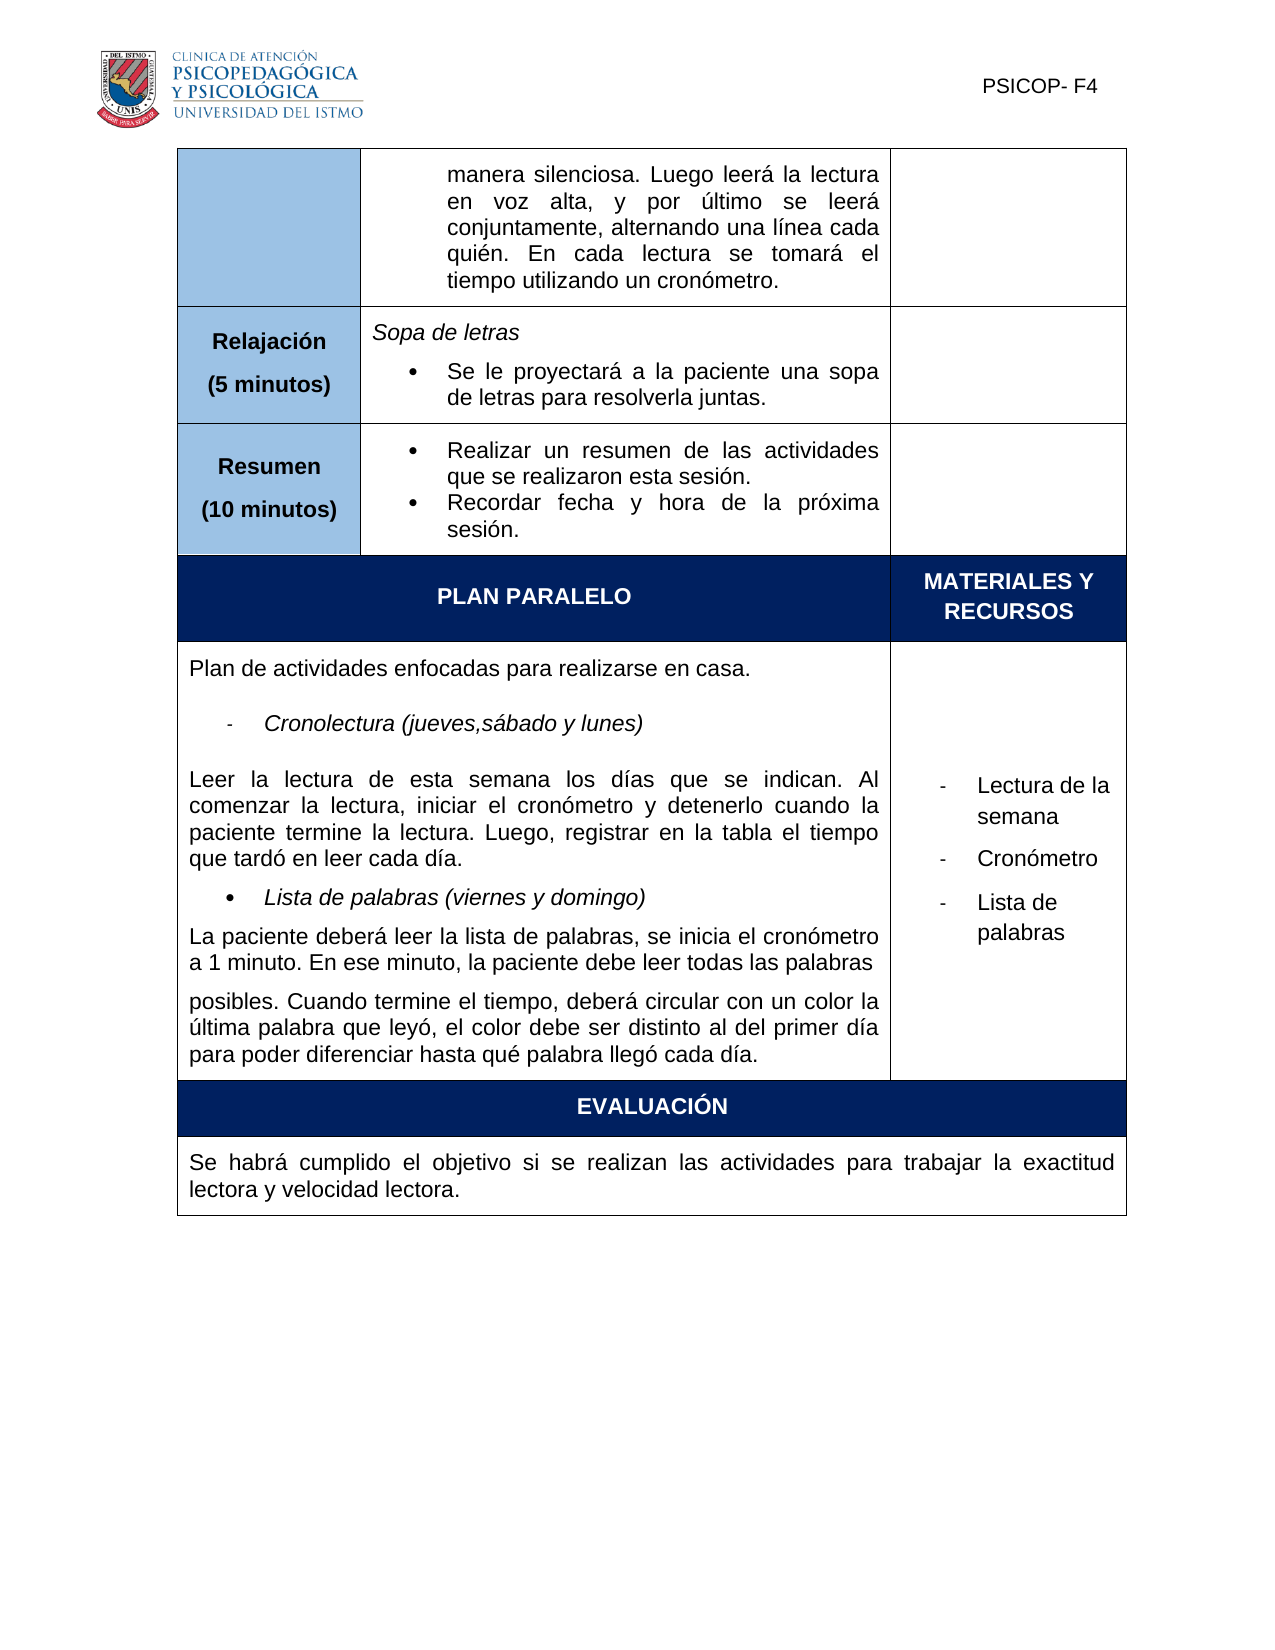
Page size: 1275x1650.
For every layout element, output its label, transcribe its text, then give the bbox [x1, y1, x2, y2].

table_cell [361, 149, 890, 306]
table_cell Realizar un resumen de las actividades que se realizaron esta sesión. Recordar fecha y hora de la próxima sesión. [361, 424, 890, 554]
table_cell Lectura de la semana Cronómetro Lista de palabras [891, 642, 1126, 1079]
table_cell PLAN PARALELO [178, 556, 890, 641]
table_cell [891, 424, 1126, 554]
table_cell Relajación (5 minutos) [178, 307, 360, 423]
table_cell Sopa de letras Se le proyectará a la paciente una sopa de letras para resolverla juntas. [361, 307, 890, 423]
table_cell MATERIALES Y RECURSOS [891, 556, 1126, 641]
table_cell Resumen (10 minutos) [178, 424, 360, 554]
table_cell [178, 149, 360, 306]
table_cell EVALUACIÓN [178, 1081, 1126, 1136]
table_cell Se habrá cumplido el objetivo si se realizan las actividades para trabajar la exactitud lectora y velocidad lectora. [178, 1137, 1126, 1214]
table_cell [891, 149, 1126, 306]
picture [45, 21, 424, 163]
table_cell Plan de actividades enfocadas para realizarse en casa. Cronolectura (jueves,sábado y lunes) Leer la lectura de esta semana los días que se indican. Al comenzar la lectura, iniciar el cronómetro y detenerlo cuando la paciente termine la lectura. Luego, registrar en la tabla el tiempo que tardó en leer cada día. Lista de palabras (viernes y domingo) La paciente deberá leer la lista de palabras, se inicia el cronómetro a 1 minuto. En ese minuto, la paciente debe leer todas las palabras posibles. Cuando termine el tiempo, deberá circular con un color la última palabra que leyó, el color debe ser distinto al del primer día para poder diferenciar hasta qué palabra llegó cada día. [178, 642, 890, 1079]
table_cell [891, 307, 1126, 423]
